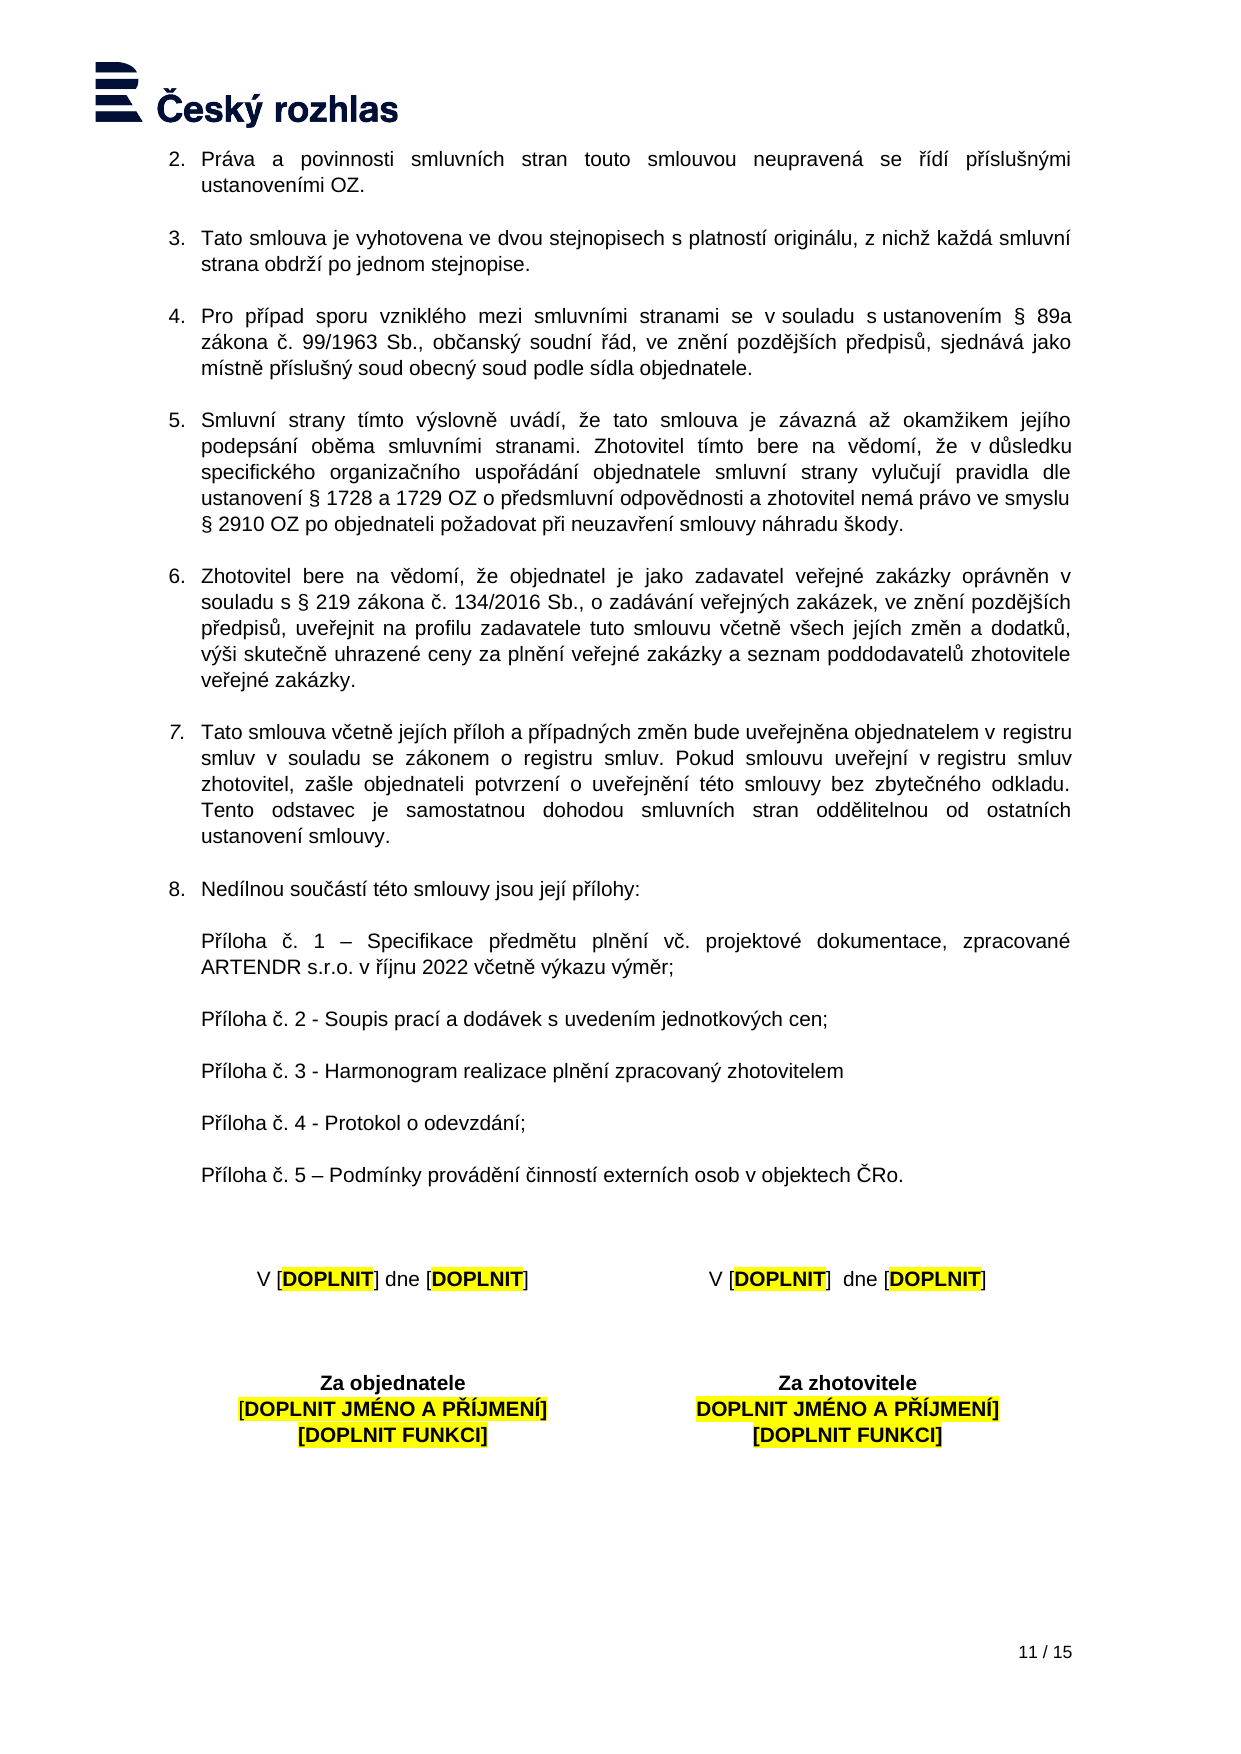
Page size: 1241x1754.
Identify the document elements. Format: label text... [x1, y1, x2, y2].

list Příloha č. 5 – Podmínky provádění činností externích osob v objektech ČRo. [201, 1162, 1072, 1188]
picture [95, 62, 398, 128]
list Příloha č. 4 - Protokol o odevzdání; [201, 1109, 1072, 1136]
list Tato smlouva včetně jejích příloh a případných změn bude uveřejněna objednatelem v registru smluv v souladu se zákonem o registru smluv. Pokud smlouvu uveřejní v registru smluv zhotovitel, zašle objednateli potvrzení o uveřejnění této smlouvy bez zbytečného odkladu. Tento odstavec je samostatnou dohodou smluvních stran oddělitelnou od ostatních ustanovení smlouvy. [168, 719, 1072, 849]
list Práva a povinnosti smluvních stran touto smlouvou neupravená se řídí příslušnými ustanoveními OZ. [168, 146, 1072, 198]
list Příloha č. 2 - Soupis prací a dodávek s uvedením jednotkových cen; [198, 1005, 1072, 1031]
table_header V [DOPLNIT] dne [DOPLNIT] [620, 1266, 1075, 1292]
list Pro případ sporu vzniklého mezi smluvními stranami se v souladu s ustanovením § 89a zákona č. 99/1963 Sb., občanský soudní řád, ve znění pozdějších předpisů, sjednává jako místně příslušný soud obecný soud podle sídla objednatele. [168, 302, 1072, 380]
table_cell Za objednatele [DOPLNIT JMÉNO A PŘÍJMENÍ] [DOPLNIT FUNKCI] [165, 1292, 620, 1559]
list Příloha č. 3 - Harmonogram realizace plnění zpracovaný zhotovitelem [201, 1057, 1072, 1083]
list Smluvní strany tímto výslovně uvádí, že tato smlouva je závazná až okamžikem jejího podepsání oběma smluvními stranami. Zhotovitel tímto bere na vědomí, že v důsledku specifického organizačního uspořádání objednatele smluvní strany vylučují pravidla dle ustanovení § 1728 a 1729 OZ o předsmluvní odpovědnosti a zhotovitel nemá právo ve smyslu § 2910 OZ po objednateli požadovat při neuzavření smlouvy náhradu škody. [168, 406, 1072, 537]
list Nedílnou součástí této smlouvy jsou její přílohy: [168, 875, 1072, 901]
list Tato smlouva je vyhotovena ve dvou stejnopisech s platností originálu, z nichž každá smluvní strana obdrží po jednom stejnopise. [168, 224, 1072, 276]
list Příloha č. 1 – Specifikace předmětu plnění vč. projektové dokumentace, zpracované ARTENDR s.r.o. v říjnu 2022 včetně výkazu výměr; [201, 927, 1072, 979]
list Zhotovitel bere na vědomí, že objednatel je jako zadavatel veřejné zakázky oprávněn v souladu s § 219 zákona č. 134/2016 Sb., o zadávání veřejných zakázek, ve znění pozdějších předpisů, uveřejnit na profilu zadavatele tuto smlouvu včetně všech jejích změn a dodatků, výši skutečně uhrazené ceny za plnění veřejné zakázky a seznam poddodavatelů zhotovitele veřejné zakázky. [168, 563, 1072, 693]
table_header V [DOPLNIT] dne [DOPLNIT] [165, 1266, 620, 1292]
table_cell Za zhotovitele DOPLNIT JMÉNO A PŘÍJMENÍ] [DOPLNIT FUNKCI] [620, 1292, 1075, 1559]
